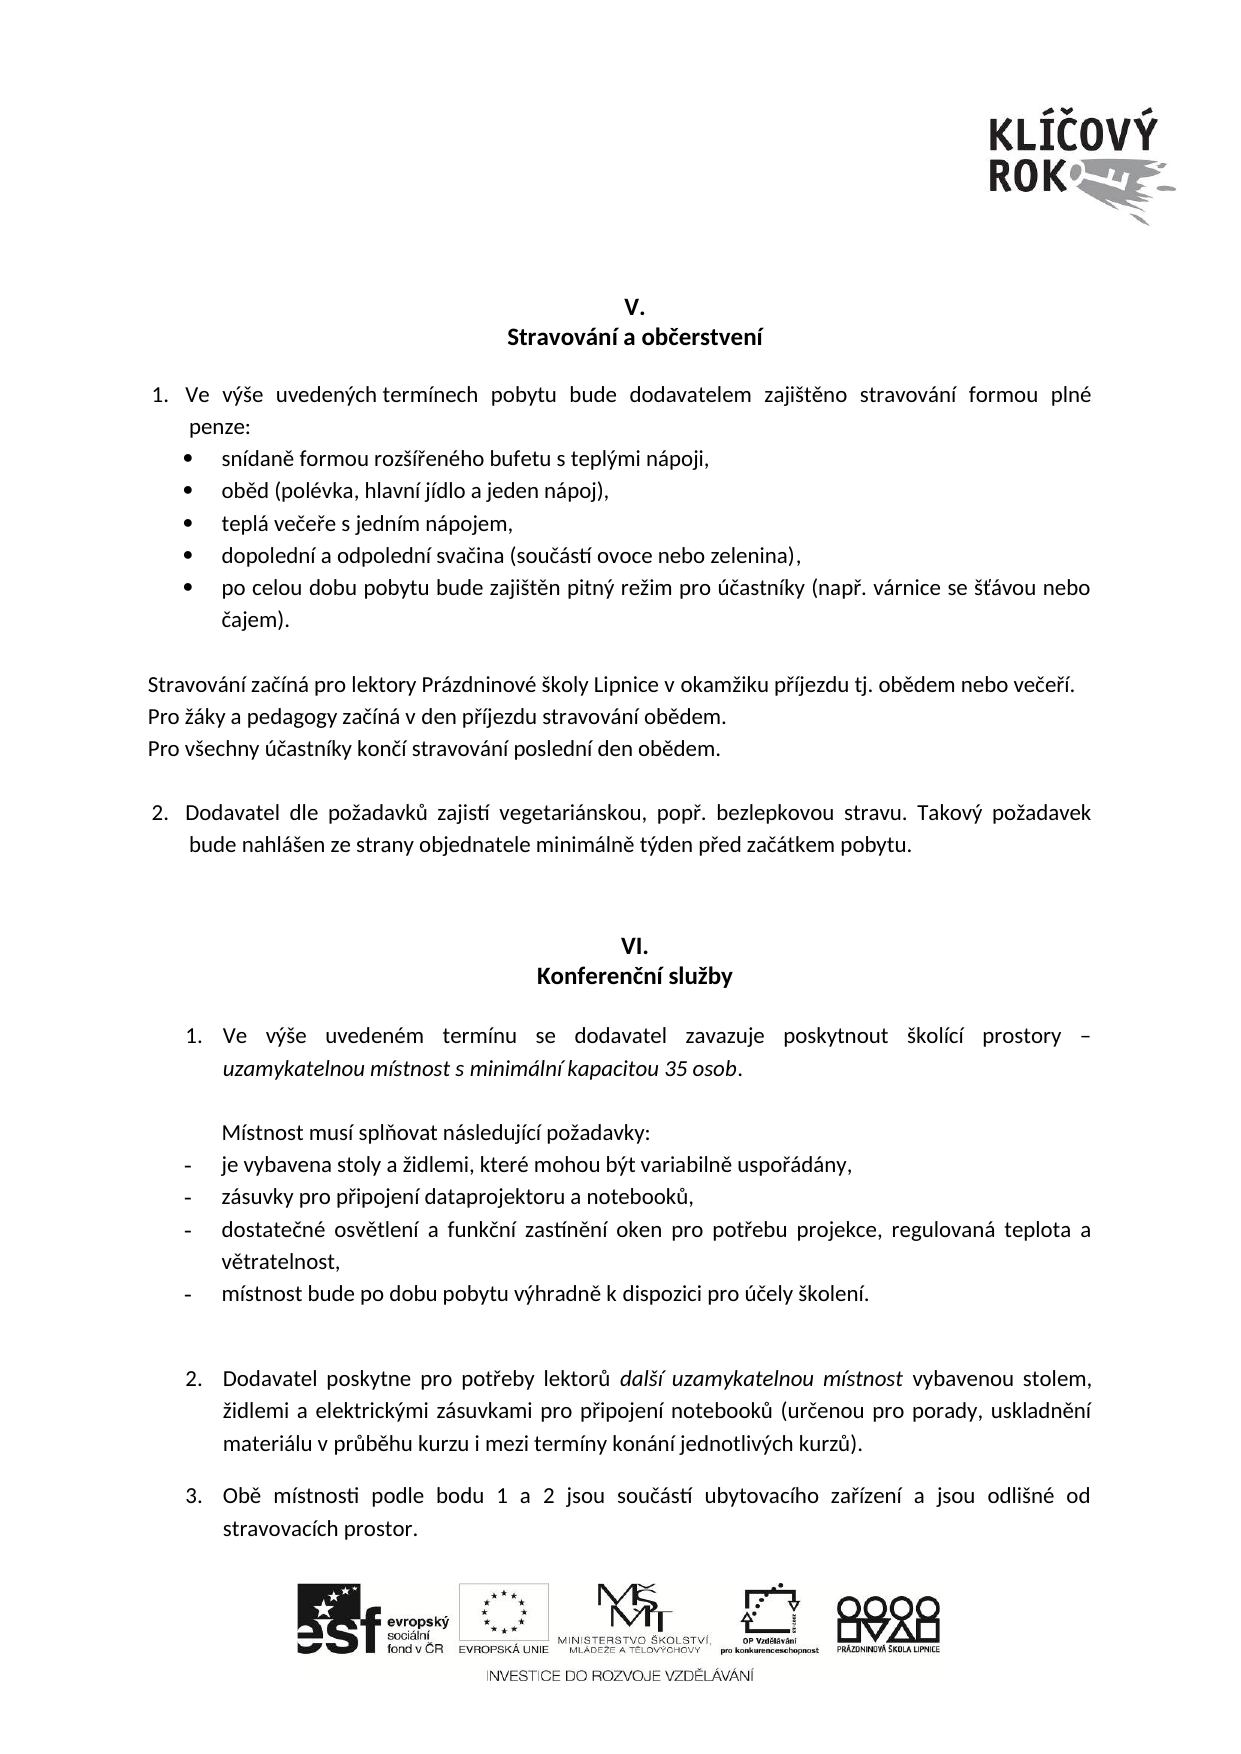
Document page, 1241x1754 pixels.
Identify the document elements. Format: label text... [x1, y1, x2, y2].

text Stravování a občerstvení [177, 321, 1093, 352]
text VI. [177, 930, 1093, 961]
list zásuvky pro připojení dataprojektoru a notebooků, [184, 1182, 1093, 1211]
list po celou dobu pobytu bude zajištěn pitný režim pro účastníky (např. várnice se šťávou nebo čajem). [184, 573, 1093, 633]
list Ve výše uvedených termínech pobytu bude dodavatelem zajištěno stravování formou plné penze: [151, 380, 1093, 440]
text Konferenční služby [177, 961, 1093, 991]
list dopolední a odpolední svačina (součástí ovoce nebo zelenina), [184, 541, 1093, 569]
list dostatečné osvětlení a funkční zastínění oken pro potřebu projekce, regulovaná teplota a větratelnost, [184, 1215, 1093, 1275]
list oběd (polévka, hlavní jídlo a jeden nápoj), [184, 477, 1093, 504]
list Dodavatel dle požadavků zajistí vegetariánskou, popř. bezlepkovou stravu. Takový požadavek bude nahlášen ze strany objednatele minimálně týden před začátkem pobytu. [151, 798, 1093, 859]
text Místnost musí splňovat následující požadavky: [221, 1118, 1093, 1146]
picture [297, 1583, 943, 1681]
list Dodavatel poskytne pro potřeby lektorů další uzamykatelnou místnost vybavenou stolem, židlemi a elektrickými zásuvkami pro připojení notebooků (určenou pro porady, uskladnění materiálu v průběhu kurzu i mezi termíny konání jednotlivých kurzů). [185, 1364, 1093, 1457]
picture [984, 101, 1182, 230]
list snídaně formou rozšířeného bufetu s teplými nápoji, [184, 444, 1093, 472]
text Stravování začíná pro lektory Prázdninové školy Lipnice v okamžiku příjezdu tj. obědem nebo večeří. [148, 670, 1093, 698]
text V. [177, 291, 1093, 321]
list Ve výše uvedeném termínu se dodavatel zavazuje poskytnout školící prostory – uzamykatelnou místnost s minimální kapacitou 35 osob. [185, 1022, 1093, 1082]
list místnost bude po dobu pobytu výhradně k dispozici pro účely školení. [184, 1279, 1093, 1307]
list je vybavena stoly a židlemi, které mohou být variabilně uspořádány, [184, 1150, 1093, 1178]
list Obě místnosti podle bodu 1 a 2 jsou součástí ubytovacího zařízení a jsou odlišné od stravovacích prostor. [185, 1482, 1093, 1542]
list teplá večeře s jedním nápojem, [184, 509, 1093, 537]
text Pro žáky a pedagogy začíná v den příjezdu stravování obědem. [148, 702, 1093, 730]
text Pro všechny účastníky končí stravování poslední den obědem. [148, 734, 1093, 762]
